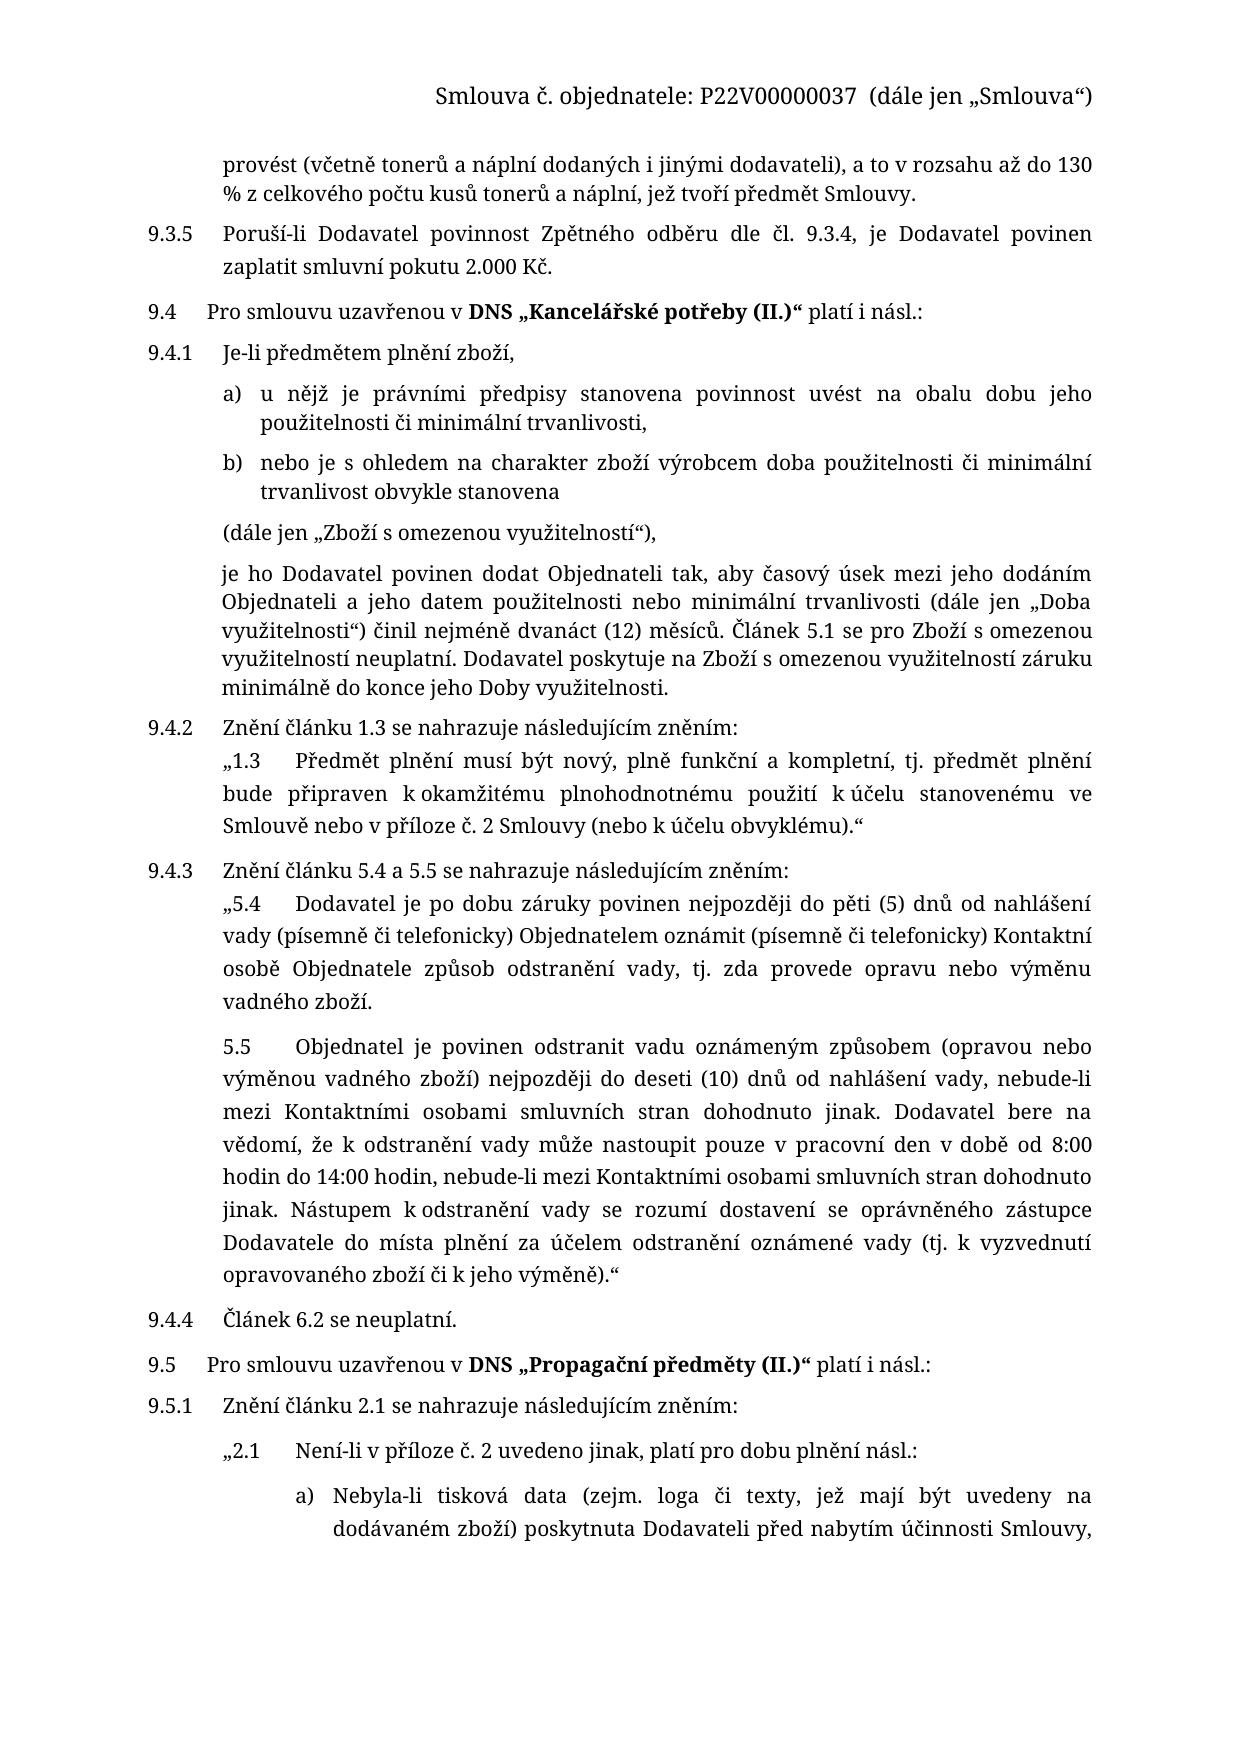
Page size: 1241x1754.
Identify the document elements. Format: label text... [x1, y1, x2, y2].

list Poruší-li Dodavatel povinnost Zpětného odběru dle čl. 9.3.4, je Dodavatel povinen zaplatit smluvní pokutu 2.000 Kč. [148, 219, 1093, 281]
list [148, 150, 1093, 207]
list Znění článku 2.1 se nahrazuje následujícím zněním: [148, 1391, 1093, 1420]
list Článek 6.2 se neuplatní. [148, 1305, 1093, 1334]
list Pro smlouvu uzavřenou v DNS „Propagační předměty (II.)“ platí i násl.: [148, 1350, 1093, 1379]
text (dále jen „Zboží s omezenou využitelností“), [223, 518, 1093, 546]
list u nějž je právními předpisy stanovena povinnost uvést na obalu dobu jeho použitelnosti či minimální trvanlivosti, [223, 379, 1093, 436]
list „2.1 Není-li v příloze č. 2 uvedeno jinak, platí pro dobu plnění násl.: [223, 1436, 1093, 1465]
list „1.3 Předmět plnění musí být nový, plně funkční a kompletní, tj. předmět plnění bude připraven k okamžitému plnohodnotnému použití k účelu stanovenému ve Smlouvě nebo v příloze č. 2 Smlouvy (nebo k účelu obvyklému).“ [223, 746, 1093, 840]
list Znění článku 5.4 a 5.5 se nahrazuje následujícím zněním: [148, 856, 1093, 885]
list Znění článku 1.3 se nahrazuje následujícím zněním: [148, 713, 1093, 742]
list Pro smlouvu uzavřenou v DNS „Kancelářské potřeby (II.)“ platí i násl.: [148, 297, 1093, 326]
list „5.4 Dodavatel je po dobu záruky povinen nejpozději do pěti (5) dnů od nahlášení vady (písemně či telefonicky) Objednatelem oznámit (písemně či telefonicky) Kontaktní osobě Objednatele způsob odstranění vady, tj. zda provede opravu nebo výměnu vadného zboží. [223, 889, 1093, 1015]
text je ho Dodavatel povinen dodat Objednateli tak, aby časový úsek mezi jeho dodáním Objednateli a jeho datem použitelnosti nebo minimální trvanlivosti (dále jen „Doba využitelnosti“) činil nejméně dvanáct (12) měsíců. Článek 5.1 se pro Zboží s omezenou využitelností neuplatní. Dodavatel poskytuje na Zboží s omezenou využitelností záruku minimálně do konce jeho Doby využitelnosti. [221, 559, 1093, 701]
list 5.5 Objednatel je povinen odstranit vadu oznámeným způsobem (opravou nebo výměnou vadného zboží) nejpozději do deseti (10) dnů od nahlášení vady, nebude-li mezi Kontaktními osobami smluvních stran dohodnuto jinak. Dodavatel bere na vědomí, že k odstranění vady může nastoupit pouze v pracovní den v době od 8:00 hodin do 14:00 hodin, nebude-li mezi Kontaktními osobami smluvních stran dohodnuto jinak. Nástupem k odstranění vady se rozumí dostavení se oprávněného zástupce Dodavatele do místa plnění za účelem odstranění oznámené vady (tj. k vyzvednutí opravovaného zboží či k jeho výměně).“ [223, 1032, 1093, 1289]
list Je-li předmětem plnění zboží, [148, 338, 1093, 367]
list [295, 1482, 1093, 1543]
list nebo je s ohledem na charakter zboží výrobcem doba použitelnosti či minimální trvanlivost obvykle stanovena [223, 448, 1093, 505]
